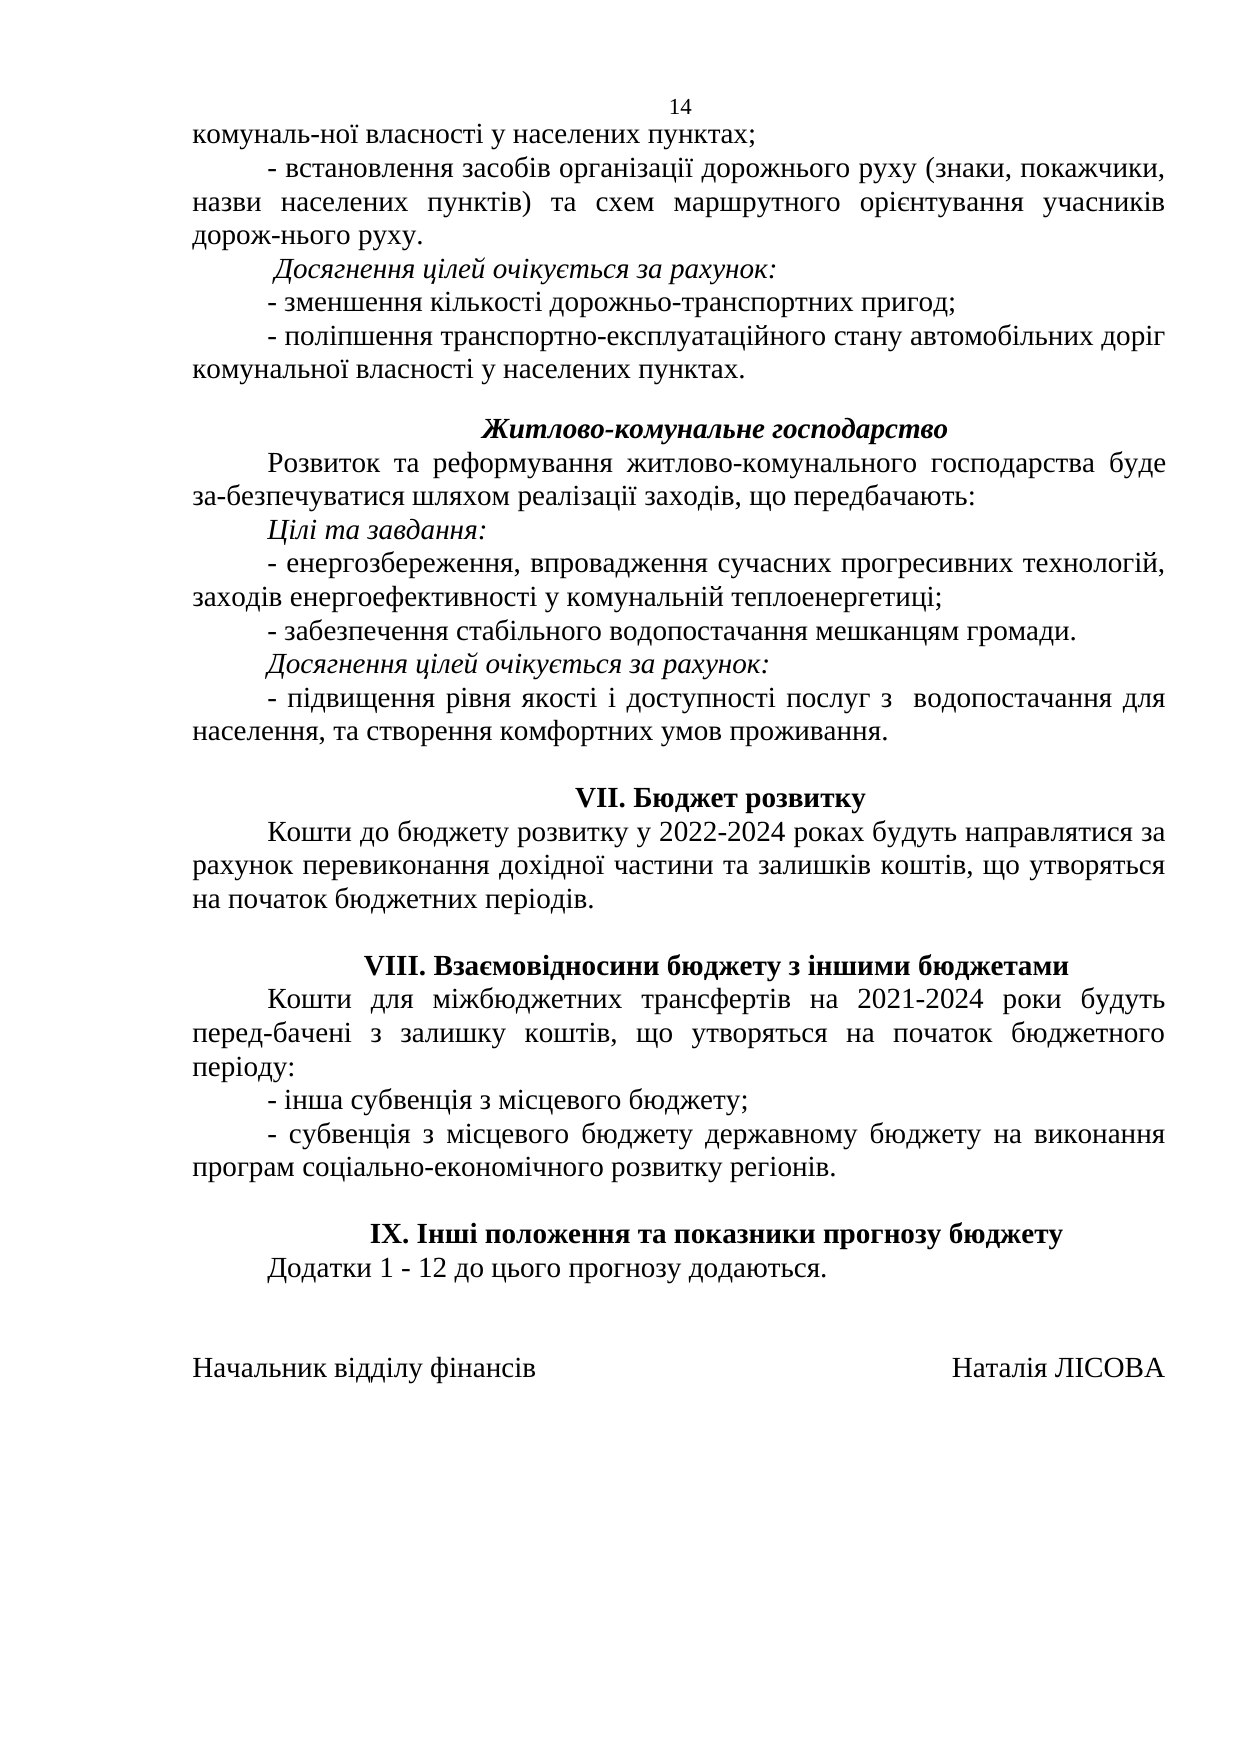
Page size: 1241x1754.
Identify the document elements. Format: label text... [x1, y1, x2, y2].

text - забезпечення стабільного водопостачання мешканцям громади. [192, 613, 1166, 646]
text IX. Інші положення та показники прогнозу бюджету [192, 1216, 1166, 1250]
text Житлово-комунальне господарство [192, 411, 1166, 445]
text - зменшення кількості дорожньо-транспортних пригод; [192, 284, 1166, 318]
text Кошти до бюджету розвитку у 2022-2024 роках будуть направлятися за рахунок перевиконання дохідної частини та залишків коштів, що утворяться на початок бюджетних періодів. [192, 814, 1166, 914]
text VII. Бюджет розвитку [192, 780, 1166, 814]
text Досягнення цілей очікується за рахунок: [192, 251, 1166, 284]
text - встановлення засобів організації дорожнього руху (знаки, покажчики, назви населених пунктів) та схем маршрутного орієнтування учасників дорож-нього руху. [192, 150, 1166, 251]
text Досягнення цілей очікується за рахунок: [192, 646, 1166, 680]
text Начальник відділу фінансів Наталія ЛІСОВА [192, 1351, 1166, 1384]
text Кошти для міжбюджетних трансфертів на 2021-2024 роки будуть перед-бачені з залишку коштів, що утворяться на початок бюджетного періоду: [192, 982, 1166, 1082]
text Додатки 1 - 12 до цього прогнозу додаються. [192, 1250, 1166, 1283]
text - підвищення рівня якості і доступності послуг з водопостачання для населення, та створення комфортних умов проживання. [192, 680, 1166, 747]
text - поліпшення транспортно-експлуатаційного стану автомобільних доріг комунальної власності у населених пунктах. [192, 318, 1166, 385]
text Розвиток та реформування житлово-комунального господарства буде за-безпечуватися шляхом реалізації заходів, що передбачають: [192, 445, 1166, 512]
text Цілі та завдання: [192, 512, 1166, 546]
text - інша субвенція з місцевого бюджету; [192, 1082, 1166, 1116]
text - субвенція з місцевого бюджету державному бюджету на виконання програм соціально-економічного розвитку регіонів. [192, 1116, 1166, 1183]
text VIII. Взаємовідносини бюджету з іншими бюджетами [192, 948, 1166, 982]
text - енергозбереження, впровадження сучасних прогресивних технологій, заходів енергоефективності у комунальній теплоенергетиці; [192, 546, 1166, 613]
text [192, 117, 1166, 150]
